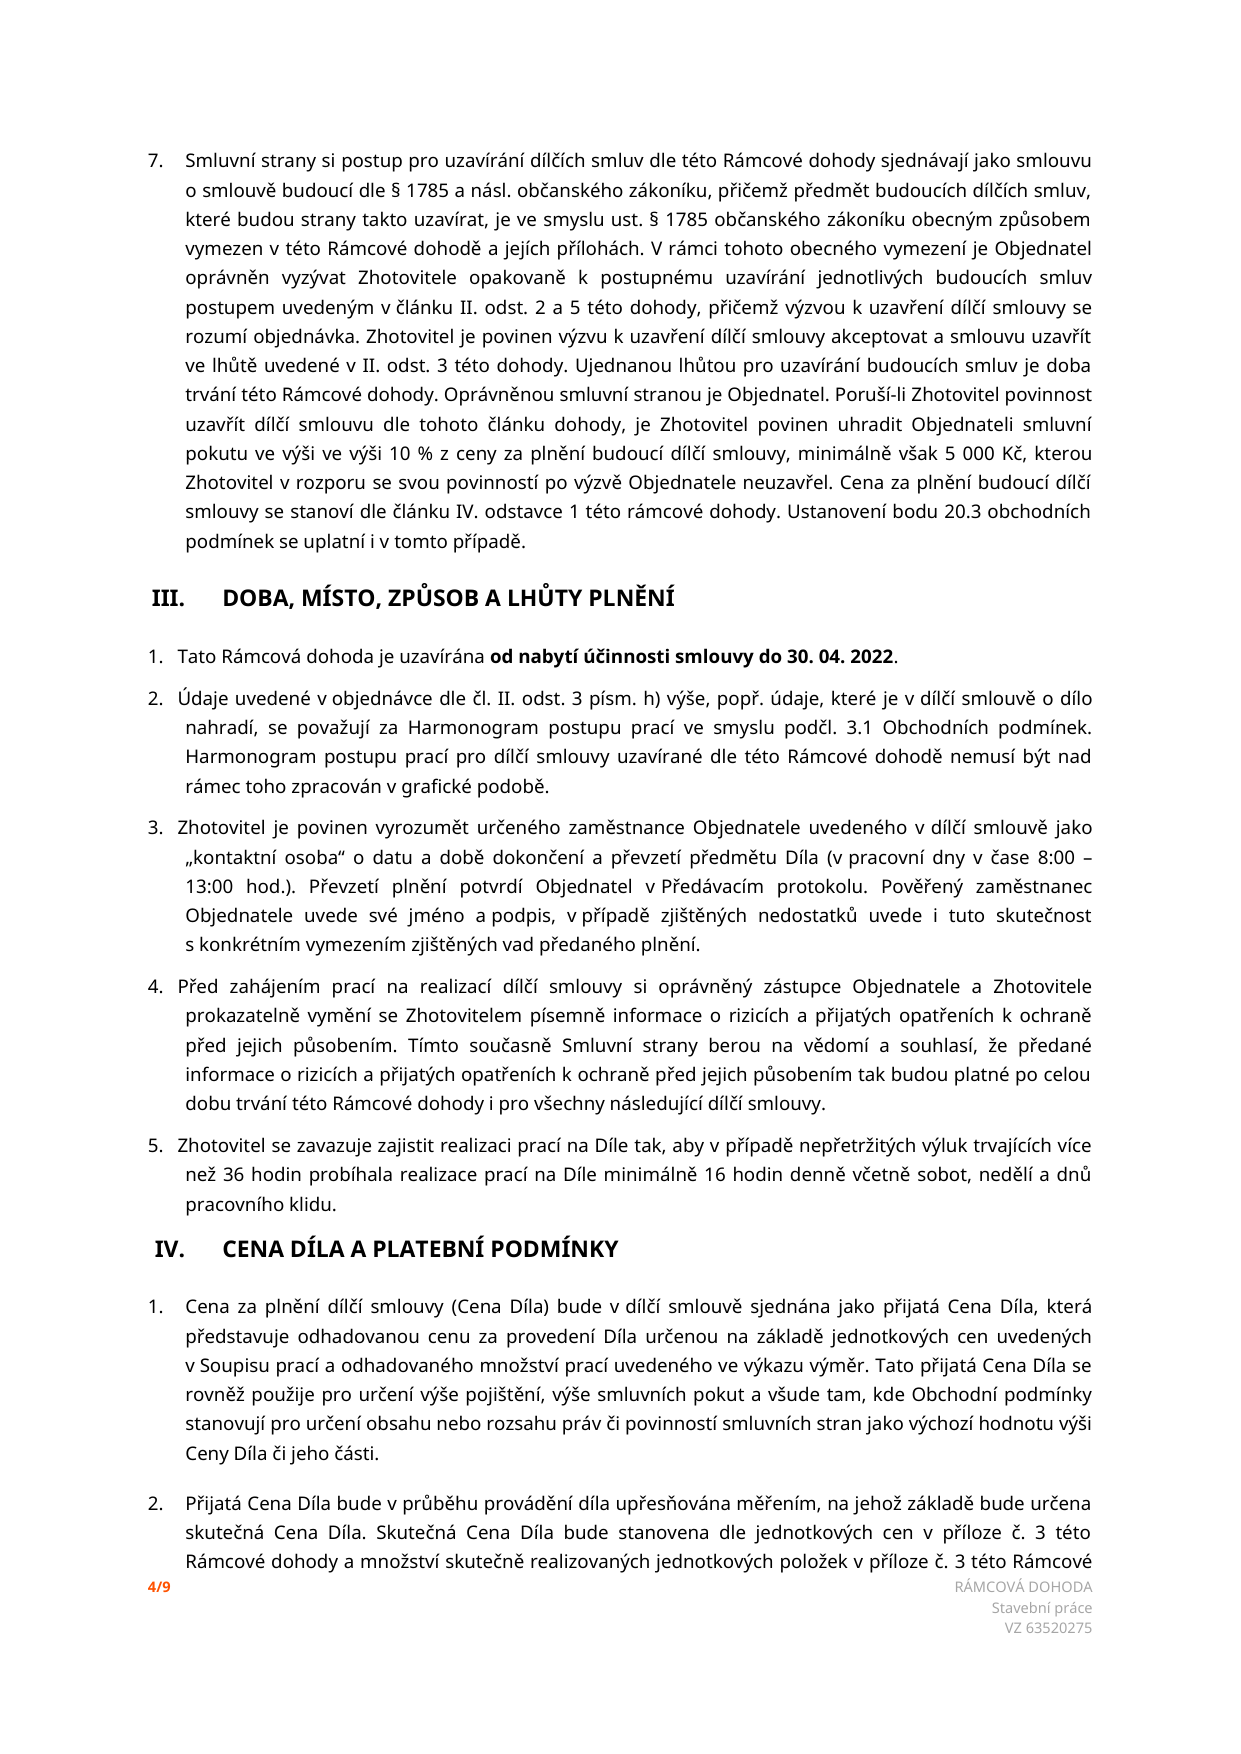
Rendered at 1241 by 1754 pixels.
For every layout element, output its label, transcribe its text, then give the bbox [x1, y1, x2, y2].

text Zhotovitel je povinen vyrozumět určeného zaměstnance Objednatele uvedeného v dílčí smlouvě jako „kontaktní osoba“ o datu a době dokončení a převzetí předmětu Díla (v pracovní dny v čase 8:00 – 13:00 hod.). Převzetí plnění potvrdí Objednatel v Předávacím protokolu. Pověřený zaměstnanec Objednatele uvede své jméno a podpis, v případě zjištěných nedostatků uvede i tuto skutečnost s konkrétním vymezením zjištěných vad předaného plnění. [148, 815, 1093, 957]
text Před zahájením prací na realizací dílčí smlouvy si oprávněný zástupce Objednatele a Zhotovitele prokazatelně vymění se Zhotovitelem písemně informace o rizicích a přijatých opatřeních k ochraně před jejich působením. Tímto současně Smluvní strany berou na vědomí a souhlasí, že předané informace o rizicích a přijatých opatřeních k ochraně před jejich působením tak budou platné po celou dobu trvání této Rámcové dohody i pro všechny následující dílčí smlouvy. [148, 973, 1093, 1116]
list Smluvní strany si postup pro uzavírání dílčích smluv dle této Rámcové dohody sjednávají jako smlouvu o smlouvě budoucí dle § 1785 a násl. občanského zákoníku, přičemž předmět budoucích dílčích smluv, které budou strany takto uzavírat, je ve smyslu ust. § 1785 občanského zákoníku obecným způsobem vymezen v této Rámcové dohodě a jejích přílohách. V rámci tohoto obecného vymezení je Objednatel oprávněn vyzývat Zhotovitele opakovaně k postupnému uzavírání jednotlivých budoucích smluv postupem uvedeným v článku II. odst. 2 a 5 této dohody, přičemž výzvou k uzavření dílčí smlouvy se rozumí objednávka. Zhotovitel je povinen výzvu k uzavření dílčí smlouvy akceptovat a smlouvu uzavřít ve lhůtě uvedené v II. odst. 3 této dohody. Ujednanou lhůtou pro uzavírání budoucích smluv je doba trvání této Rámcové dohody. Oprávněnou smluvní stranou je Objednatel. Poruší-li Zhotovitel povinnost uzavřít dílčí smlouvu dle tohoto článku dohody, je Zhotovitel povinen uhradit Objednateli smluvní pokutu ve výši ve výši 10 % z ceny za plnění budoucí dílčí smlouvy, minimálně však 5 000 Kč, kterou Zhotovitel v rozporu se svou povinností po výzvě Objednatele neuzavřel. Cena za plnění budoucí dílčí smlouvy se stanoví dle článku IV. odstavce 1 této rámcové dohody. Ustanovení bodu 20.3 obchodních podmínek se uplatní i v tomto případě. [148, 148, 1093, 554]
list DOBA, MÍSTO, ZPŮSOB A LHŮTY PLNĚNÍ [185, 582, 1093, 614]
list Cena za plnění dílčí smlouvy (Cena Díla) bude v dílčí smlouvě sjednána jako přijatá Cena Díla, která představuje odhadovanou cenu za provedení Díla určenou na základě jednotkových cen uvedených v Soupisu prací a odhadovaného množství prací uvedeného ve výkazu výměr. Tato přijatá Cena Díla se rovněž použije pro určení výše pojištění, výše smluvních pokut a všude tam, kde Obchodní podmínky stanovují pro určení obsahu nebo rozsahu práv či povinností smluvních stran jako výchozí hodnotu výši Ceny Díla či jeho části. [148, 1294, 1093, 1466]
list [148, 1490, 1093, 1574]
list Tato Rámcová dohoda je uzavírána od nabytí účinnosti smlouvy do 30. 04. 2022. [148, 643, 1093, 669]
text Údaje uvedené v objednávce dle čl. II. odst. 3 písm. h) výše, popř. údaje, které je v dílčí smlouvě o dílo nahradí, se považují za Harmonogram postupu prací ve smyslu podčl. 3.1 Obchodních podmínek. Harmonogram postupu prací pro dílčí smlouvy uzavírané dle této Rámcové dohodě nemusí být nad rámec toho zpracován v grafické podobě. [148, 685, 1093, 798]
text Zhotovitel se zavazuje zajistit realizaci prací na Díle tak, aby v případě nepřetržitých výluk trvajících více než 36 hodin probíhala realizace prací na Díle minimálně 16 hodin denně včetně sobot, nedělí a dnů pracovního klidu. [148, 1132, 1093, 1216]
list CENA DÍLA A PLATEBNÍ PODMÍNKY [185, 1233, 1093, 1264]
